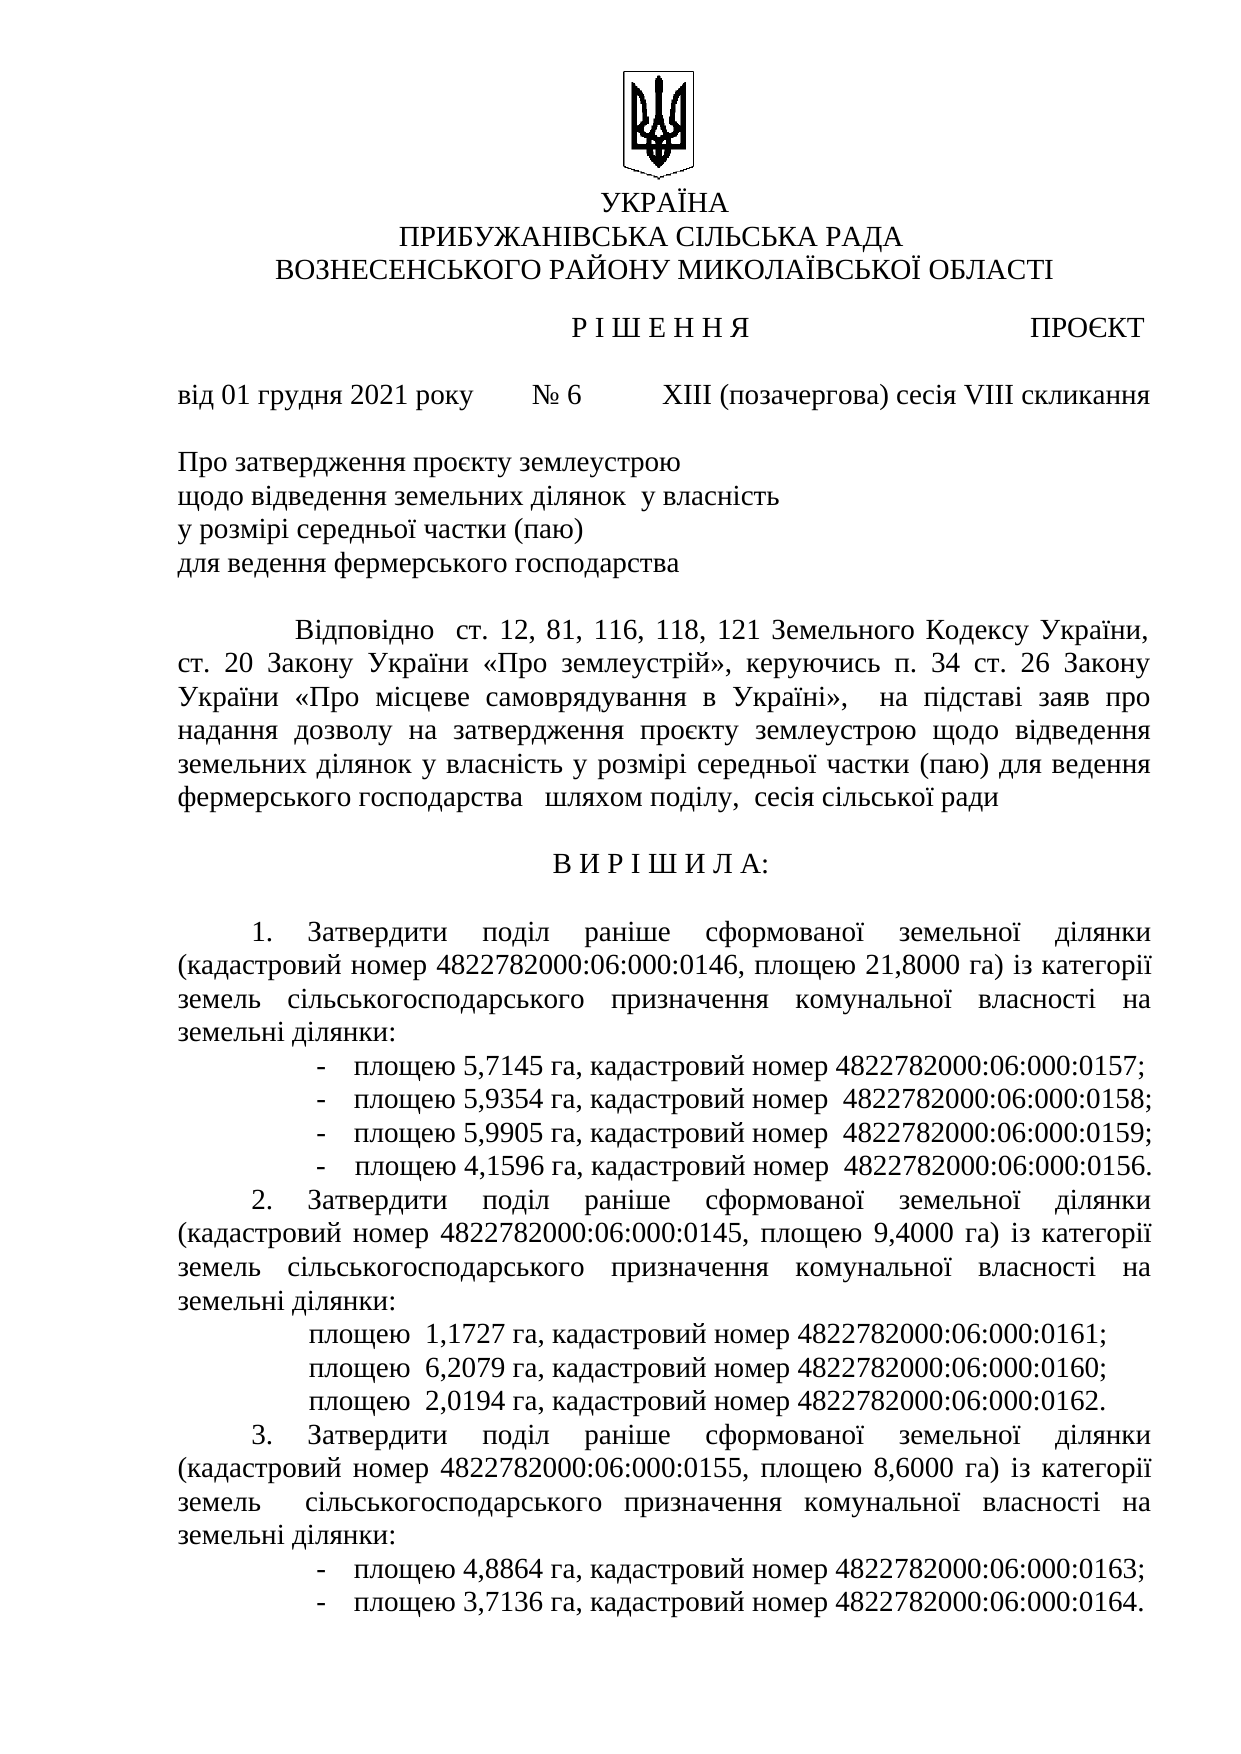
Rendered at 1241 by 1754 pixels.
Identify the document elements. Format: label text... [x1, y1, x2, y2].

text ПРИБУЖАНІВСЬКА СІЛЬСЬКА РАДА [325, 219, 1152, 252]
text у розмірі середньої частки (паю) [177, 511, 1152, 545]
list площею 3,7136 га, кадастровий номер 4822782000:06:000:0164. [316, 1584, 1181, 1618]
text для ведення фермерського господарства [177, 545, 1152, 578]
text УКРАЇНА [177, 185, 1152, 219]
text Р І Ш Е Н Н Я ПРОЄКТ [177, 310, 1152, 377]
text Про затвердження проєкту землеустрою [177, 444, 1152, 478]
text від 01 грудня 2021 року № 6 ХІІІ (позачергова) сесія VІІІ скликання [177, 377, 1152, 411]
text площею 6,2079 га, кадастровий номер 4822782000:06:000:0160; [177, 1350, 1181, 1383]
text 3. Затвердити поділ раніше сформованої земельної ділянки (кадастровий номер 4822782000:06:000:0155, площею 8,6000 га) із категорії земель сільськогосподарського призначення комунальної власності на земельні ділянки: [177, 1417, 1152, 1551]
picture [620, 69, 695, 182]
text ВОЗНЕСЕНСЬКОГО РАЙОНУ МИКОЛАЇВСЬКОЇ ОБЛАСТІ [177, 252, 1152, 286]
list площею 4,8864 га, кадастровий номер 4822782000:06:000:0163; [316, 1551, 1181, 1584]
text 1. Затвердити поділ раніше сформованої земельної ділянки (кадастровий номер 4822782000:06:000:0146, площею 21,8000 га) із категорії земель сільськогосподарського призначення комунальної власності на земельні ділянки: [177, 914, 1152, 1048]
text площею 2,0194 га, кадастровий номер 4822782000:06:000:0162. [177, 1383, 1181, 1417]
text Відповідно ст. 12, 81, 116, 118, 121 Земельного Кодексу України, ст. 20 Закону України «Про землеустрій», керуючись п. 34 ст. 26 Закону України «Про місцеве самоврядування в Україні», на підставі заяв про надання дозволу на затвердження проєкту землеустрою щодо відведення земельних ділянок у власність у розмірі середньої частки (паю) для ведення фермерського господарства шляхом поділу, сесія сільської ради [177, 612, 1152, 813]
text В И Р І Ш И Л А: [177, 847, 1152, 880]
list площею 5,9354 га, кадастровий номер 4822782000:06:000:0158; [316, 1081, 1181, 1115]
text - площею 4,1596 га, кадастровий номер 4822782000:06:000:0156. [177, 1148, 1181, 1182]
text 2. Затвердити поділ раніше сформованої земельної ділянки (кадастровий номер 4822782000:06:000:0145, площею 9,4000 га) із категорії земель сільськогосподарського призначення комунальної власності на земельні ділянки: [177, 1182, 1152, 1316]
list площею 5,9905 га, кадастровий номер 4822782000:06:000:0159; [316, 1115, 1181, 1148]
text щодо відведення земельних ділянок у власність [177, 478, 1152, 511]
list площею 5,7145 га, кадастровий номер 4822782000:06:000:0157; [316, 1048, 1181, 1081]
text площею 1,1727 га, кадастровий номер 4822782000:06:000:0161; [177, 1316, 1181, 1350]
